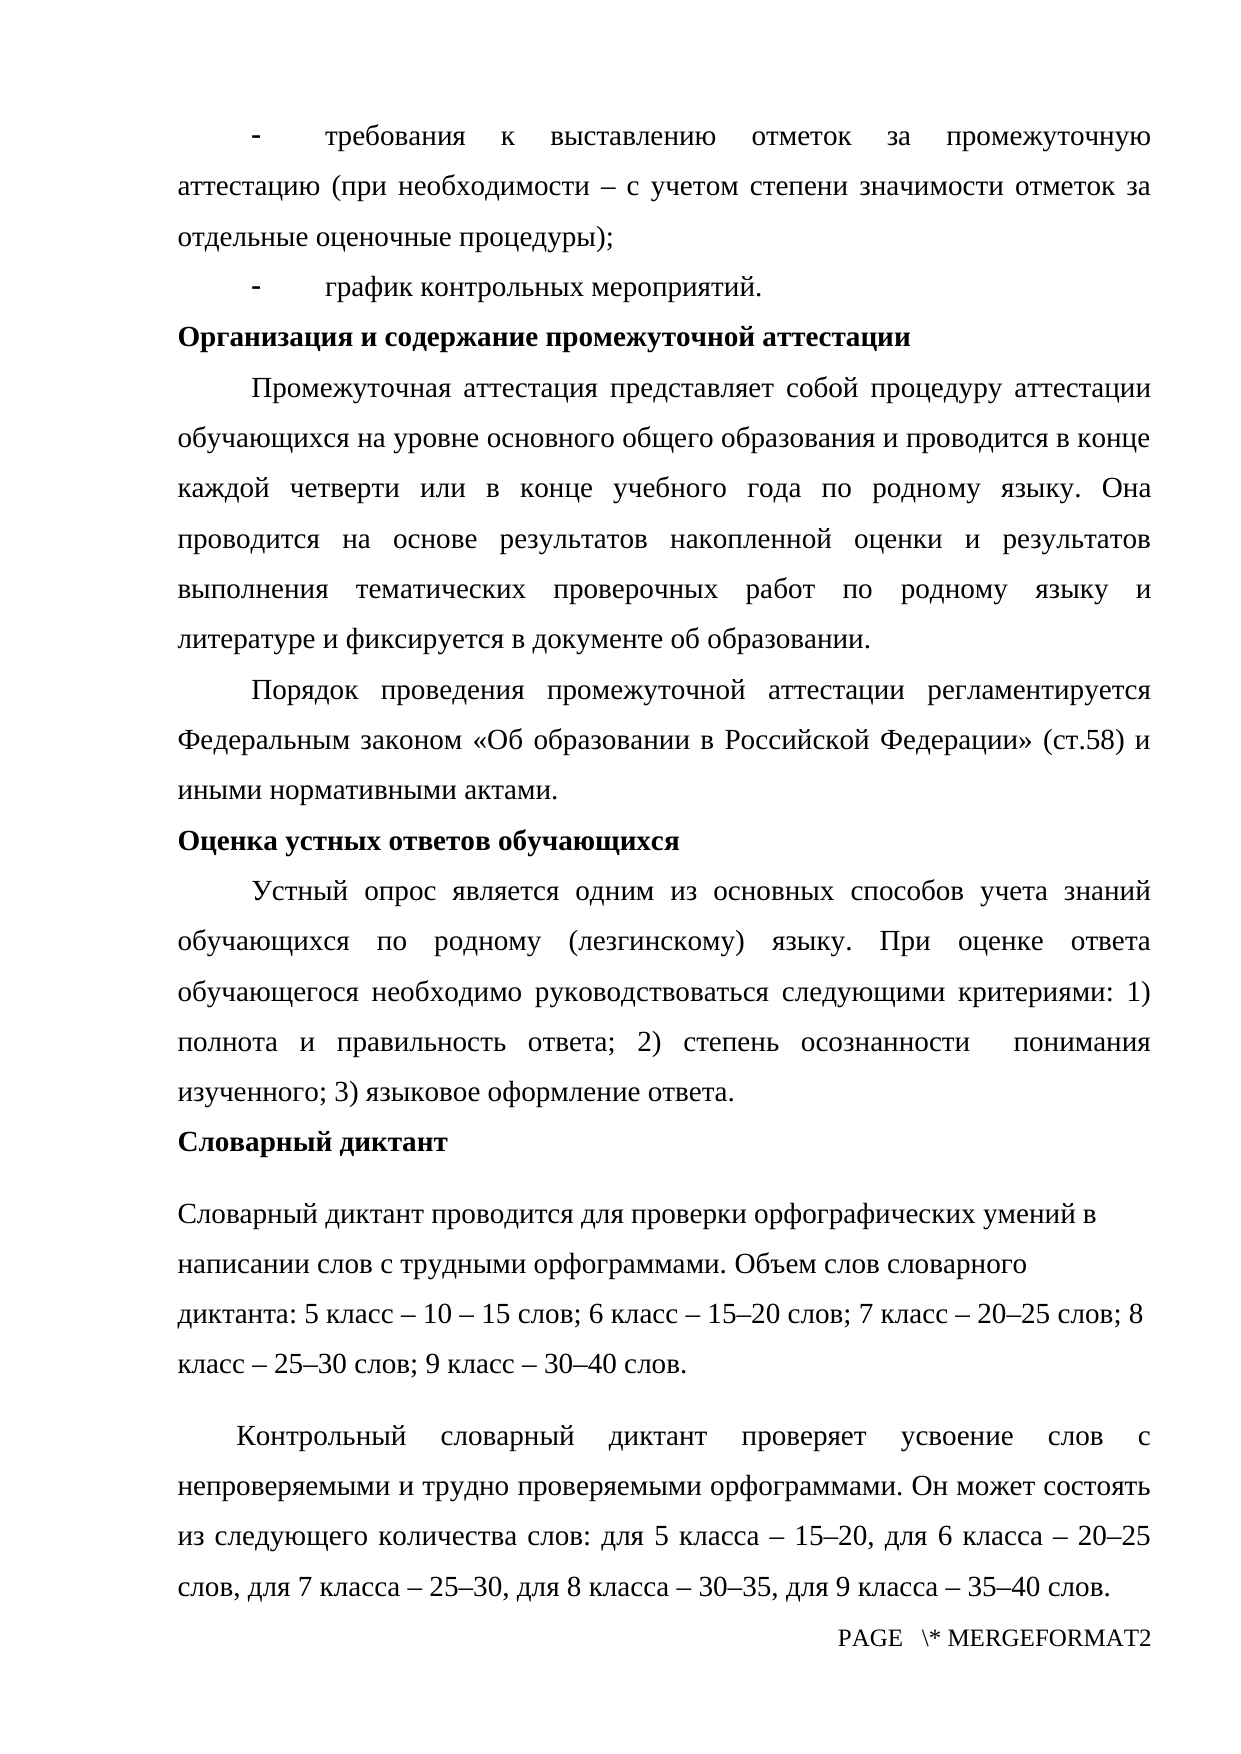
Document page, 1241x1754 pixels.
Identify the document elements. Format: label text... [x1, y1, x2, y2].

text Порядок проведения промежуточной аттестации регламентируется Федеральным законом «Об образовании в Российской Федерации» (ст.58) и иными нормативными актами. [177, 672, 1152, 806]
text Устный опрос является одним из основных способов учета знаний обучающихся по родному (лезгинскому) языку. При оценке ответа обучающегося необходимо руководствоваться следующими критериями: 1) полнота и правильность ответа; 2) степень осознанности понимания изученного; 3) языковое оформление ответа. [177, 873, 1152, 1108]
list график контрольных мероприятий. [177, 269, 1152, 303]
text Оценка устных ответов обучающихся [177, 823, 1152, 856]
text Промежуточная аттестация представляет собой процедуру аттестации обучающихся на уровне основного общего образования и проводится в конце каждой четверти или в конце учебного года по родному языку. Она проводится на основе результатов накопленной оценки и результатов выполнения тематических проверочных работ по родному языку и литературе и фиксируется в документе об образовании. [177, 370, 1152, 655]
text Словарный диктант [177, 1124, 1152, 1158]
list требования к выставлению отметок за промежуточную аттестацию (при необходимости – с учетом степени значимости отметок за отдельные оценочные процедуры); [177, 118, 1152, 252]
text Организация и содержание промежуточной аттестации [177, 319, 1152, 353]
text Словарный диктант проводится для проверки орфографических умений в написании слов с трудными орфограммами. Объем слов словарного диктанта: 5 класс – 10 – 15 слов; 6 класс – 15–20 слов; 7 класс – 20–25 слов; 8 класс – 25–30 слов; 9 класс – 30–40 слов. [177, 1196, 1152, 1380]
text Контрольный словарный диктант проверяет усвоение слов с непроверяемыми и трудно проверяемыми орфограммами. Он может состоять из следующего количества слов: для 5 класса – 15–20, для 6 класса – 20–25 слов, для 7 класса – 25–30, для 8 класса – 30–35, для 9 класса – 35–40 слов. [177, 1418, 1152, 1602]
